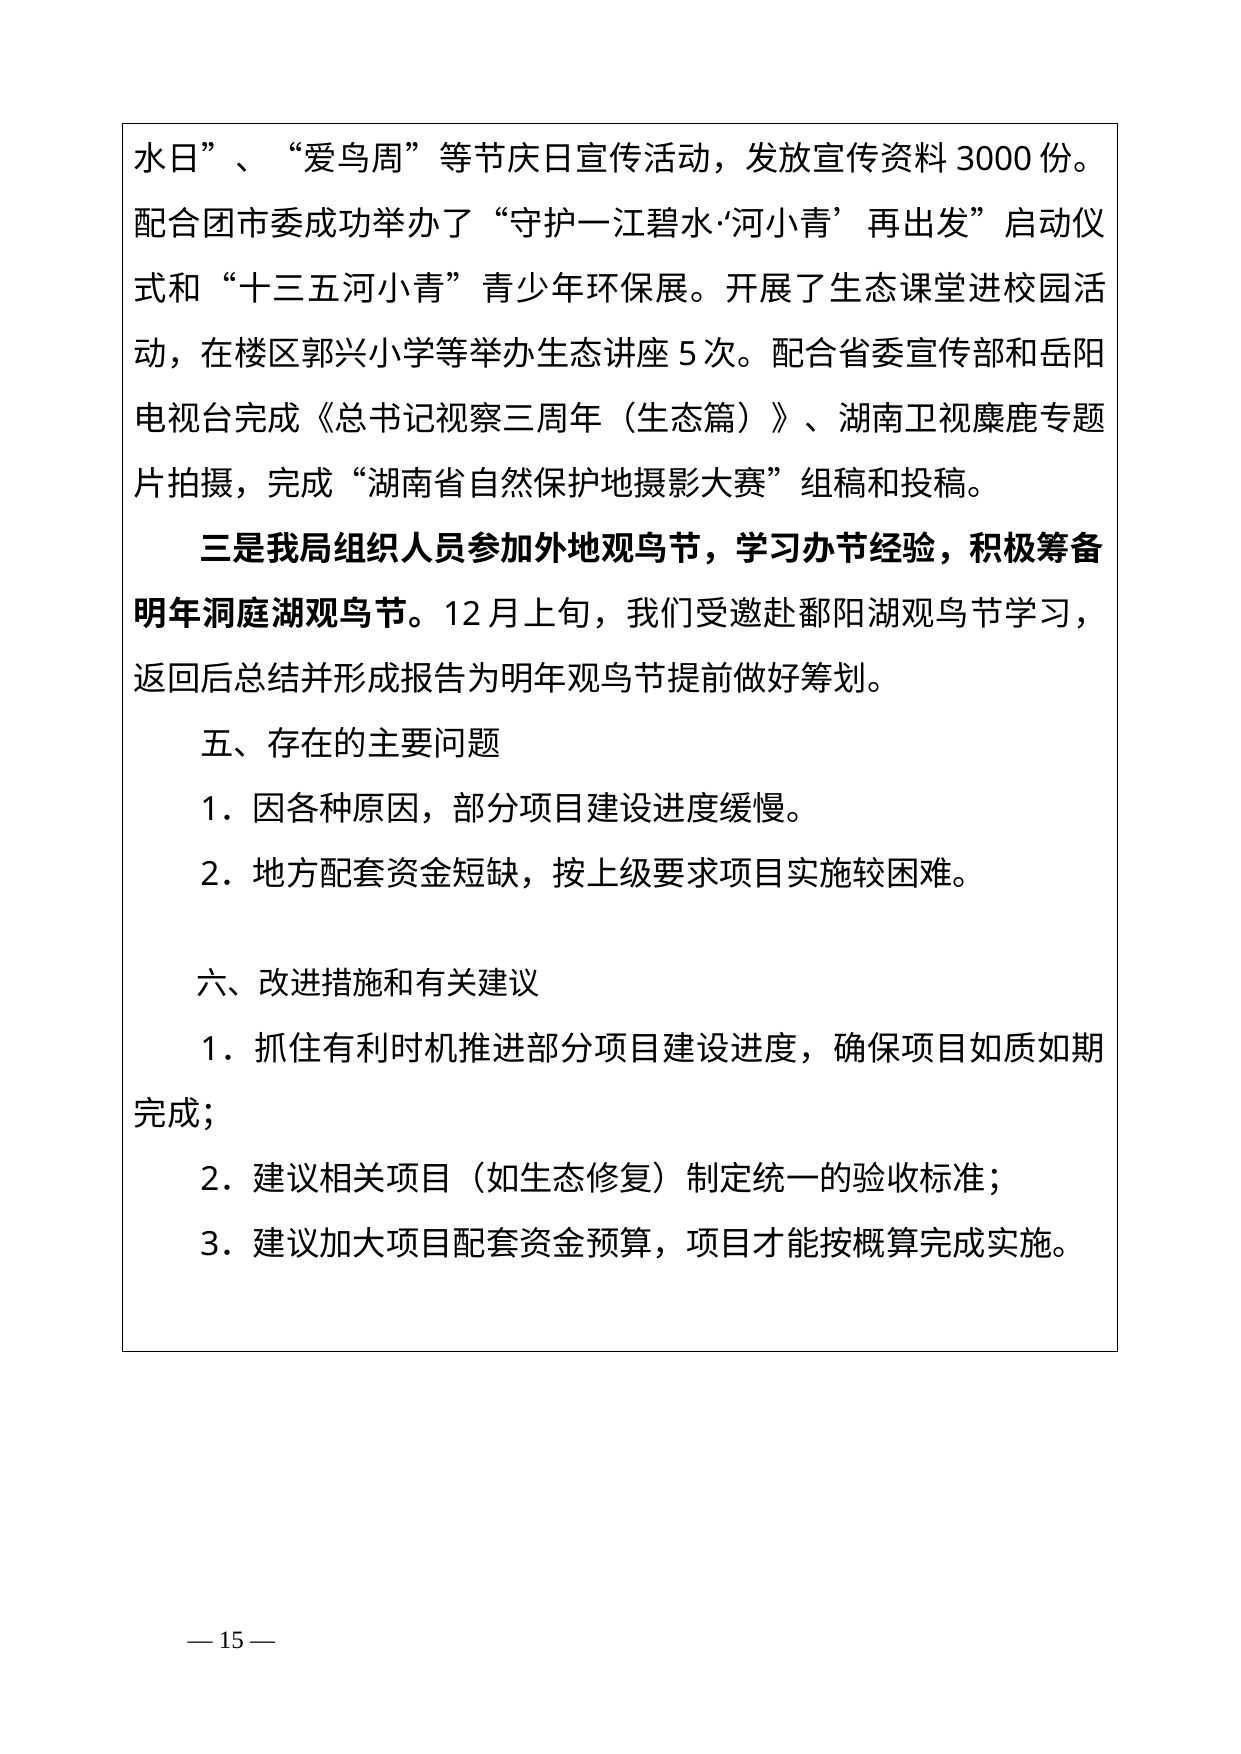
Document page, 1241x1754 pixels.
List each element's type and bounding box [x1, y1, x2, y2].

table_header [123, 124, 1117, 1351]
